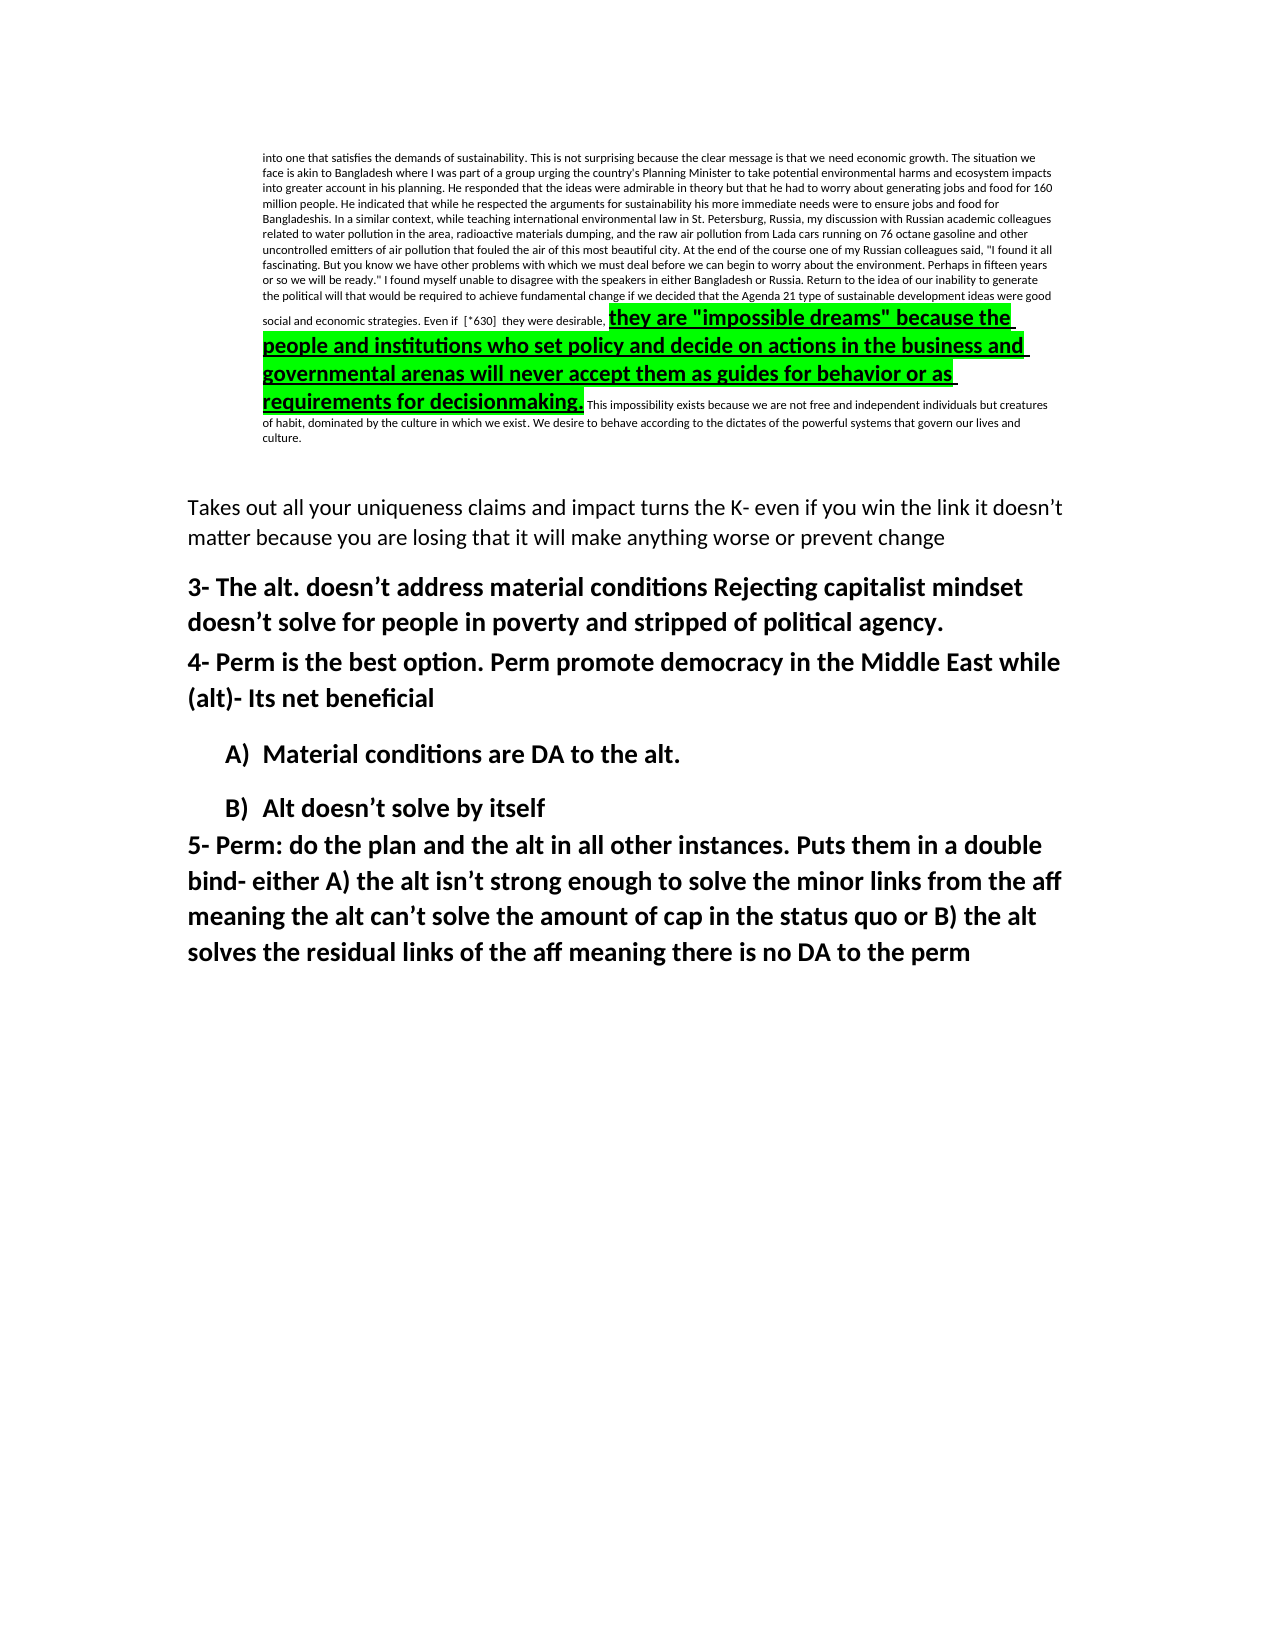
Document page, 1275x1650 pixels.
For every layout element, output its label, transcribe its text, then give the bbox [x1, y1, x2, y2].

text Takes out all your uniqueness claims and impact turns the K- even if you win the link it doesn’t matter because you are losing that it will make anything worse or prevent change [187, 493, 1087, 551]
subtitle 3- The alt. doesn’t address material conditions Rejecting capitalist mindset doesn’t solve for people in poverty and stripped of political agency. [187, 570, 1087, 638]
subtitle 4- Perm is the best option. Perm promote democracy in the Middle East while (alt)- Its net beneficial [187, 645, 1087, 714]
subtitle Alt doesn’t solve by itself [225, 791, 1087, 824]
subtitle Material conditions are DA to the alt. [225, 737, 1087, 770]
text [262, 150, 1057, 446]
subtitle 5- Perm: do the plan and the alt in all other instances. Puts them in a double bind- either A) the alt isn’t strong enough to solve the minor links from the aff meaning the alt can’t solve the amount of cap in the status quo or B) the alt solves the residual links of the aff meaning there is no DA to the perm [187, 828, 1087, 968]
